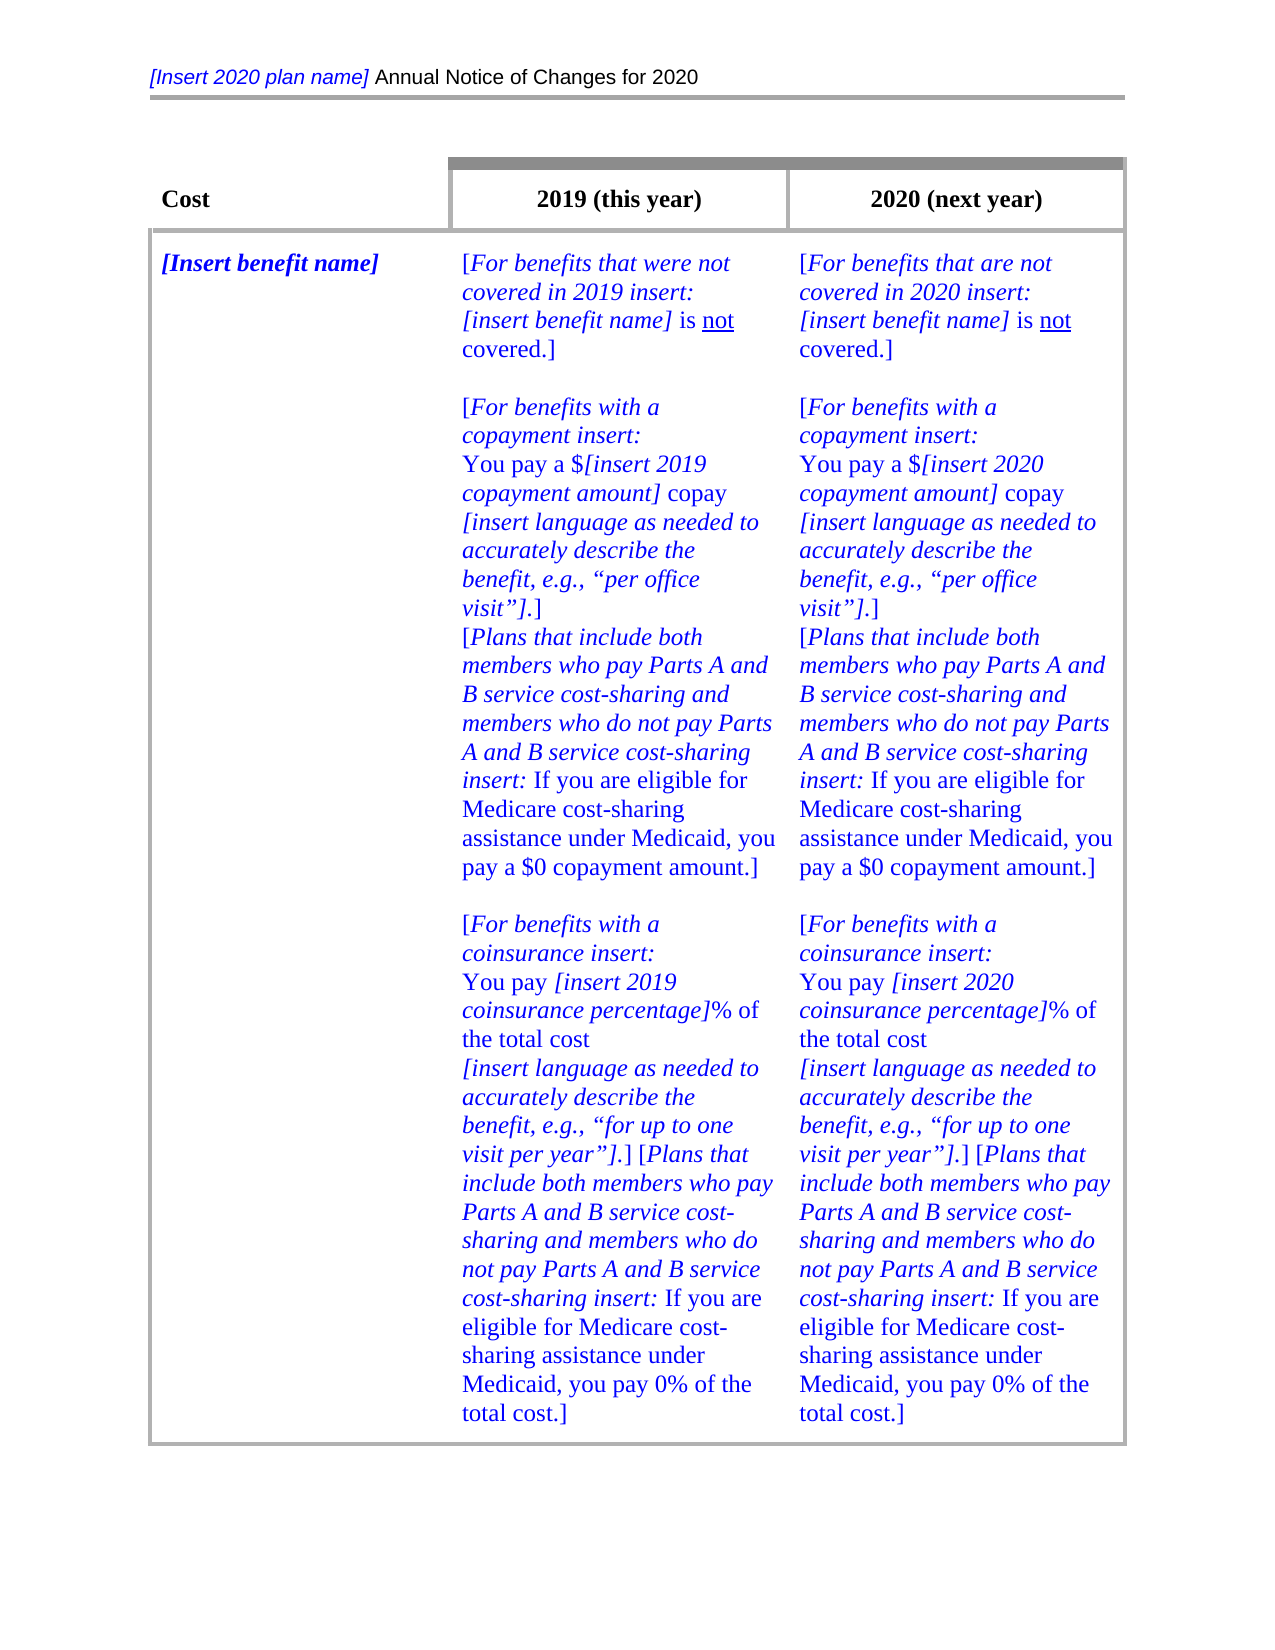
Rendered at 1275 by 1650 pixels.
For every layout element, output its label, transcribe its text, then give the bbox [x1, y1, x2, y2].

table_header 2020 (next year) [790, 170, 1123, 228]
table_cell [Insert benefit name] [152, 229, 451, 1442]
table_header Cost [150, 157, 448, 228]
table_cell [For benefits that are not covered in 2020 insert: [insert benefit name] is not covered.] [For benefits with a copayment insert: You pay a $[insert 2020 copayment amount] copay [insert language as needed to accurately describe the benefit, e.g., “per office visit”].] [Plans that include both members who pay Parts A and B service cost-sharing and members who do not pay Parts A and B service cost-sharing insert: If you are eligible for Medicare cost-sharing assistance under Medicaid, you pay a $0 copayment amount.] [For benefits with a coinsurance insert: You pay [insert 2020 coinsurance percentage]% of the total cost [insert language as needed to accurately describe the benefit, e.g., “for up to one visit per year”].] [Plans that include both members who pay Parts A and B service cost-sharing and members who do not pay Parts A and B service cost-sharing insert: If you are eligible for Medicare cost-sharing assistance under Medicaid, you pay 0% of the total cost.] [788, 233, 1123, 1442]
table_header 2019 (this year) [453, 170, 786, 228]
table_cell [For benefits that were not covered in 2019 insert: [insert benefit name] is not covered.] [For benefits with a copayment insert: You pay a $[insert 2019 copayment amount] copay [insert language as needed to accurately describe the benefit, e.g., “per office visit”].] [Plans that include both members who pay Parts A and B service cost-sharing and members who do not pay Parts A and B service cost-sharing insert: If you are eligible for Medicare cost-sharing assistance under Medicaid, you pay a $0 copayment amount.] [For benefits with a coinsurance insert: You pay [insert 2019 coinsurance percentage]% of the total cost [insert language as needed to accurately describe the benefit, e.g., “for up to one visit per year”].] [Plans that include both members who pay Parts A and B service cost-sharing and members who do not pay Parts A and B service cost-sharing insert: If you are eligible for Medicare cost-sharing assistance under Medicaid, you pay 0% of the total cost.] [451, 233, 788, 1442]
